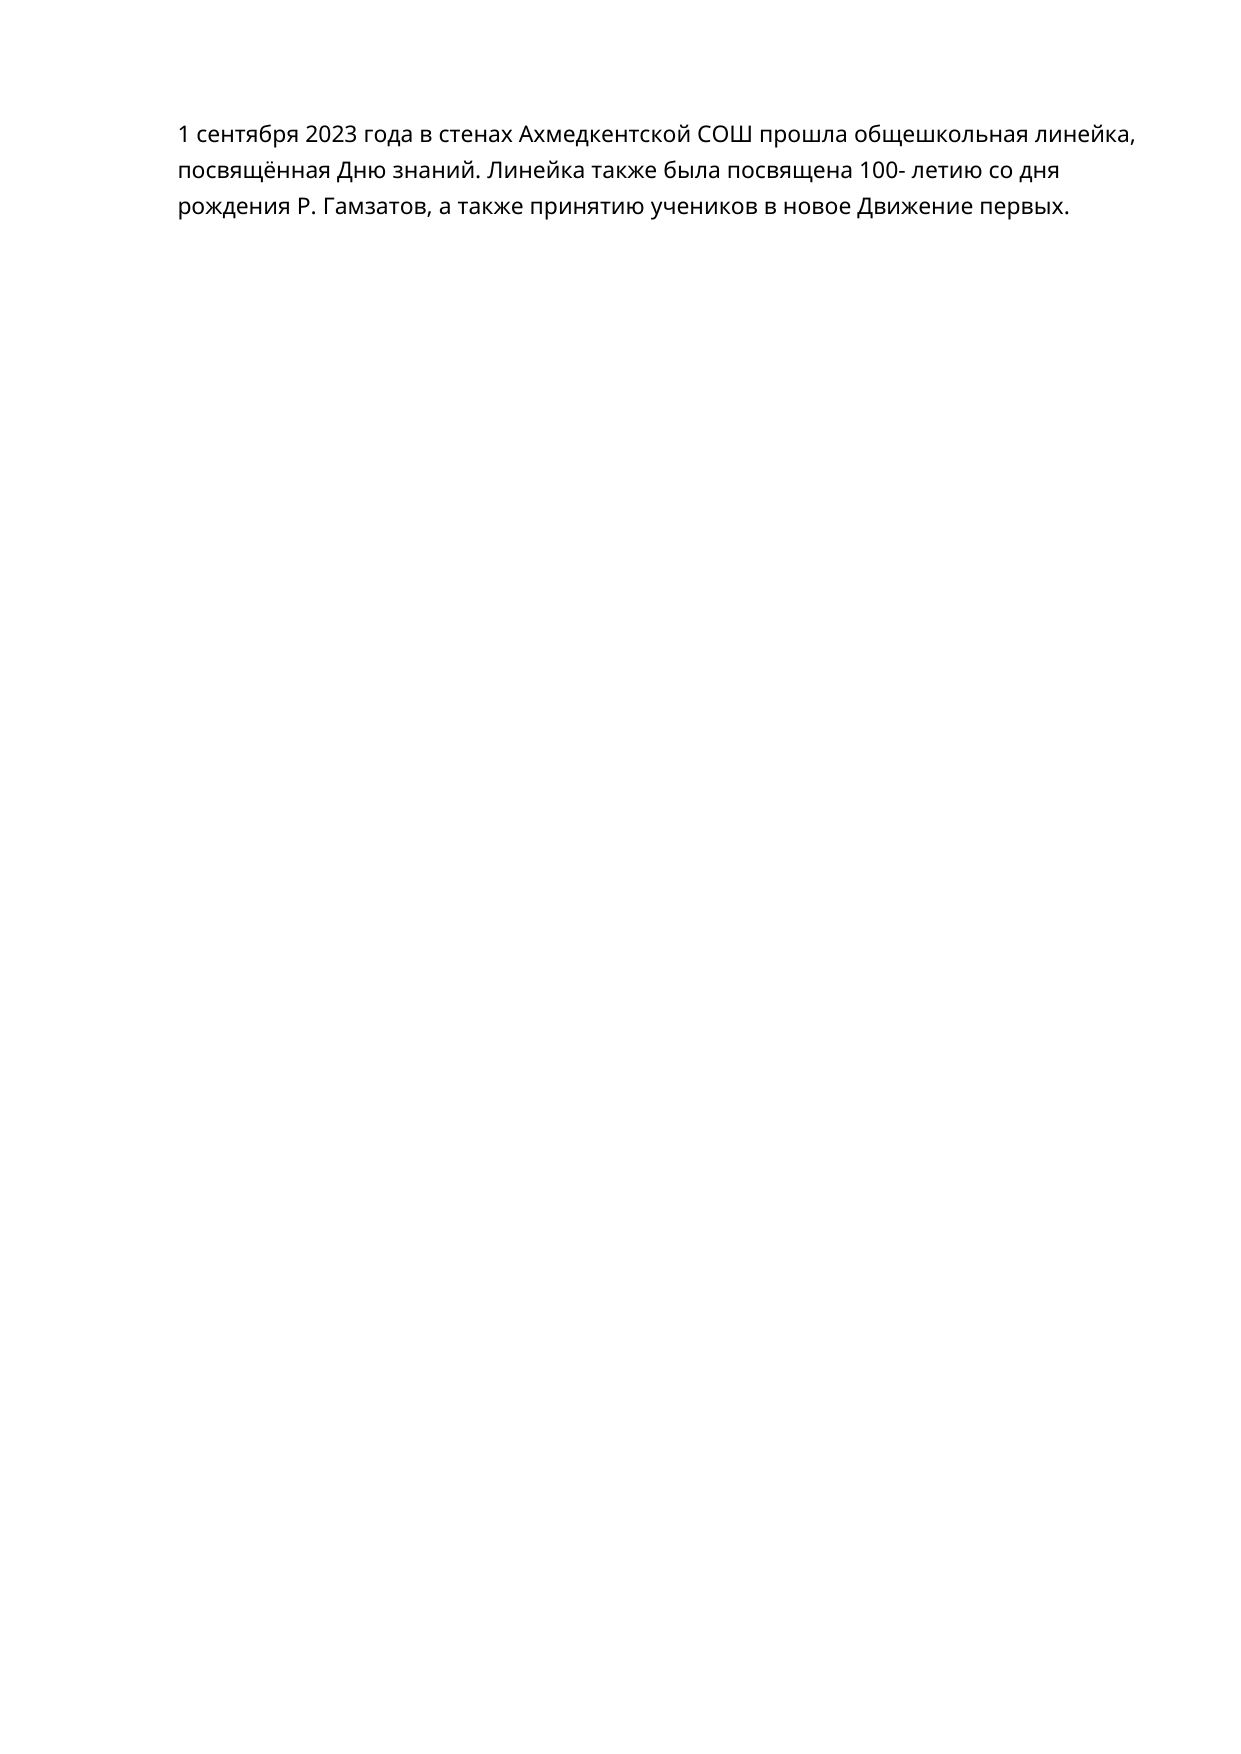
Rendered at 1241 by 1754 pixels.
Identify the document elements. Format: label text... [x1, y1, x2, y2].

text 1 сентября 2023 года в стенах Ахмедкентской СОШ прошла общешкольная линейка, посвящённая Дню знаний. Линейка также была посвящена 100- летию со дня рождения Р. Гамзатов, а также принятию учеников в новое Движение первых. [177, 118, 1152, 221]
